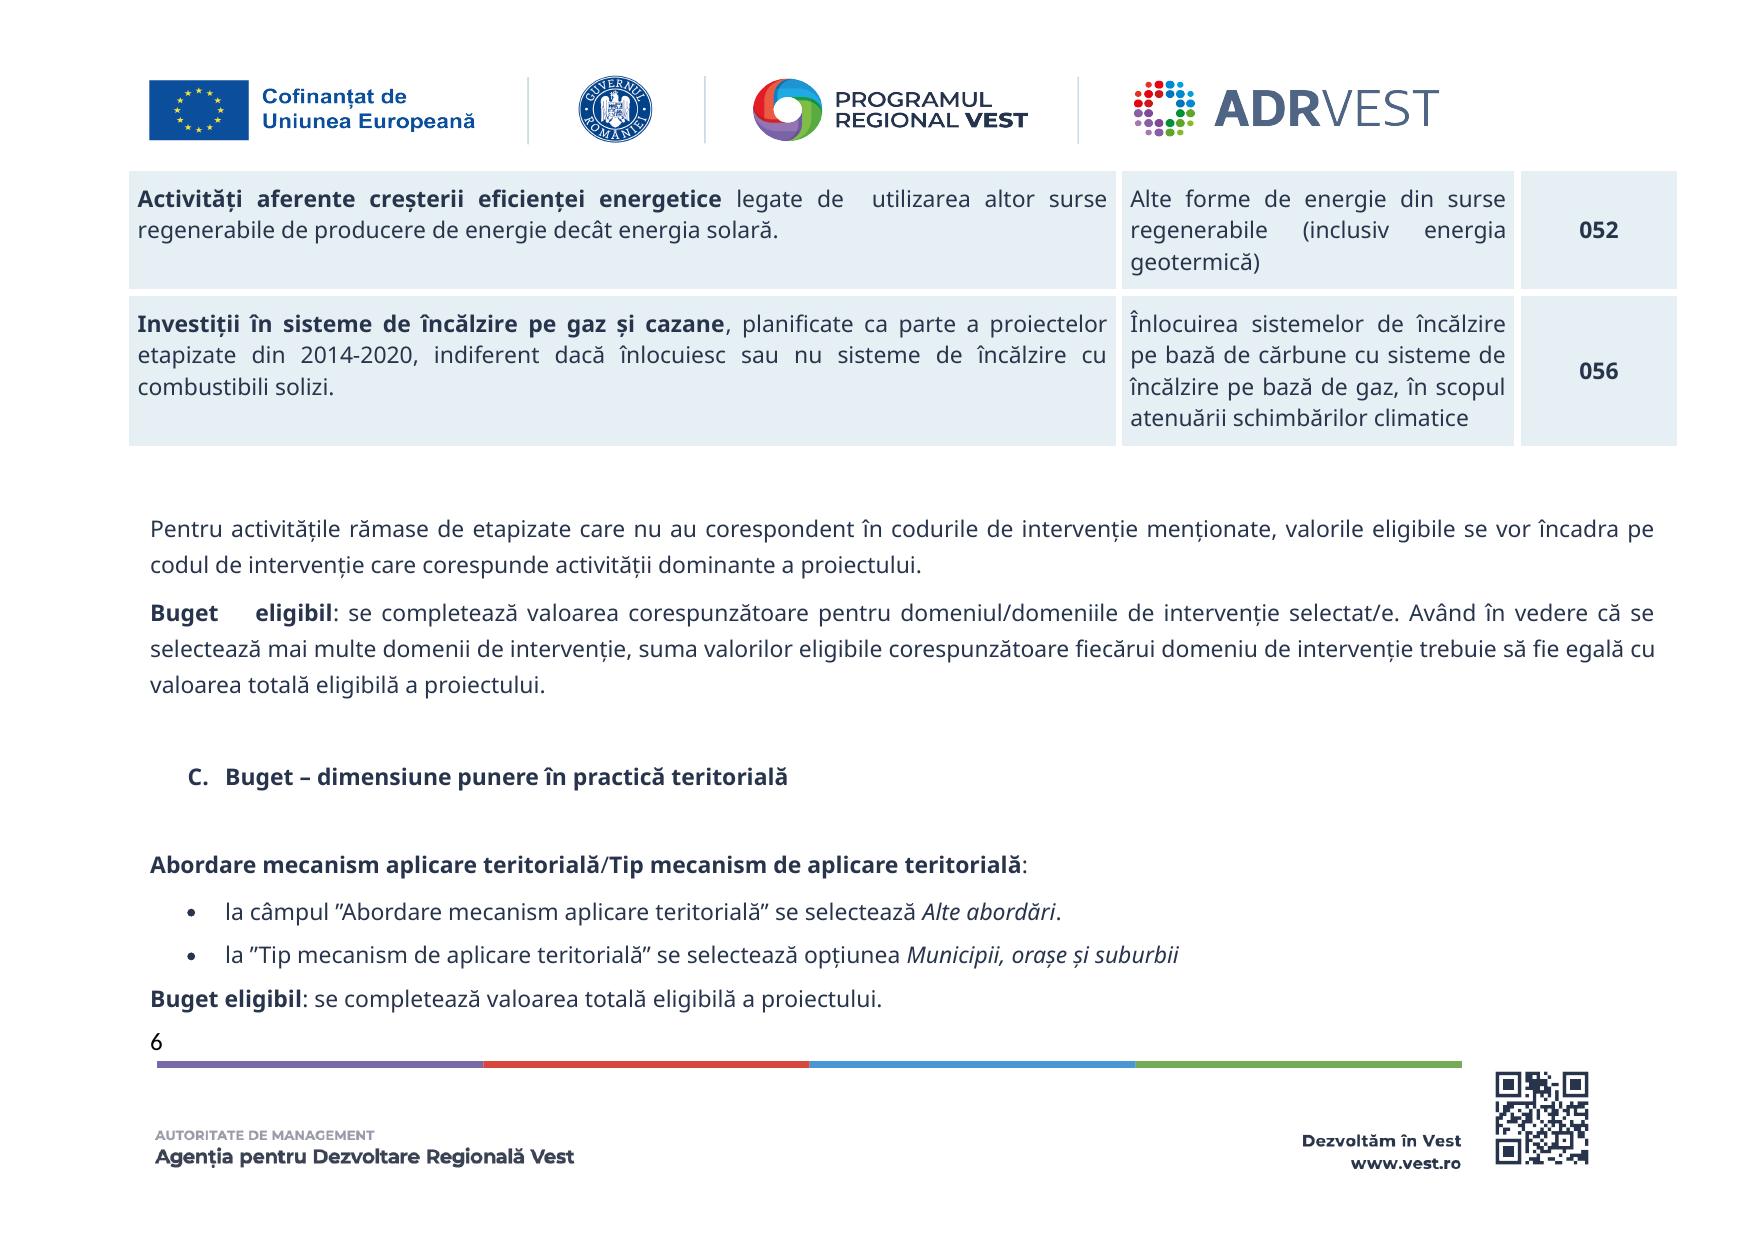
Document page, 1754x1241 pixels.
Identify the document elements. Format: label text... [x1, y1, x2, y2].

text Buget eligibil: se completează valoarea totală eligibilă a proiectului. [150, 983, 1656, 1014]
table_cell Investiții în sisteme de încălzire pe gaz și cazane, planificate ca parte a proiectelor etapizate din 2014-2020, indiferent dacă înlocuiesc sau nu sisteme de încălzire cu combustibili solizi. [129, 296, 1116, 446]
table_cell Alte forme de energie din surse regenerabile (inclusiv energia geotermică) [1122, 171, 1514, 289]
list la ”Tip mecanism de aplicare teritorială” se selectează opțiunea Municipii, orașe și suburbii [187, 939, 1656, 971]
list la câmpul ”Abordare mecanism aplicare teritorială” se selectează Alte abordări. [187, 896, 1656, 927]
table_cell 052 [1521, 171, 1677, 289]
table_cell Activități aferente creșterii eficienței energetice legate de utilizarea altor surse regenerabile de producere de energie decât energia solară. [129, 171, 1116, 289]
picture [97, 55, 1490, 165]
list Buget – dimensiune punere în practică teritorială [187, 761, 1656, 792]
picture [150, 1056, 1472, 1180]
text Pentru activitățile rămase de etapizate care nu au corespondent în codurile de intervenție menționate, valorile eligibile se vor încadra pe codul de intervenție care corespunde activității dominante a proiectului. [150, 513, 1656, 580]
picture [1488, 1064, 1596, 1172]
text Buget eligibil: se completează valoarea corespunzătoare pentru domeniul/domeniile de intervenție selectat/e. Având în vedere că se selectează mai multe domenii de intervenție, suma valorilor eligibile corespunzătoare fiecărui domeniu de intervenție trebuie să fie egală cu valoarea totală eligibilă a proiectului. [150, 597, 1656, 700]
table_cell 056 [1521, 296, 1677, 446]
table_cell Înlocuirea sistemelor de încălzire pe bază de cărbune cu sisteme de încălzire pe bază de gaz, în scopul atenuării schimbărilor climatice [1122, 296, 1514, 446]
text Abordare mecanism aplicare teritorială/Tip mecanism de aplicare teritorială: [150, 849, 1656, 880]
